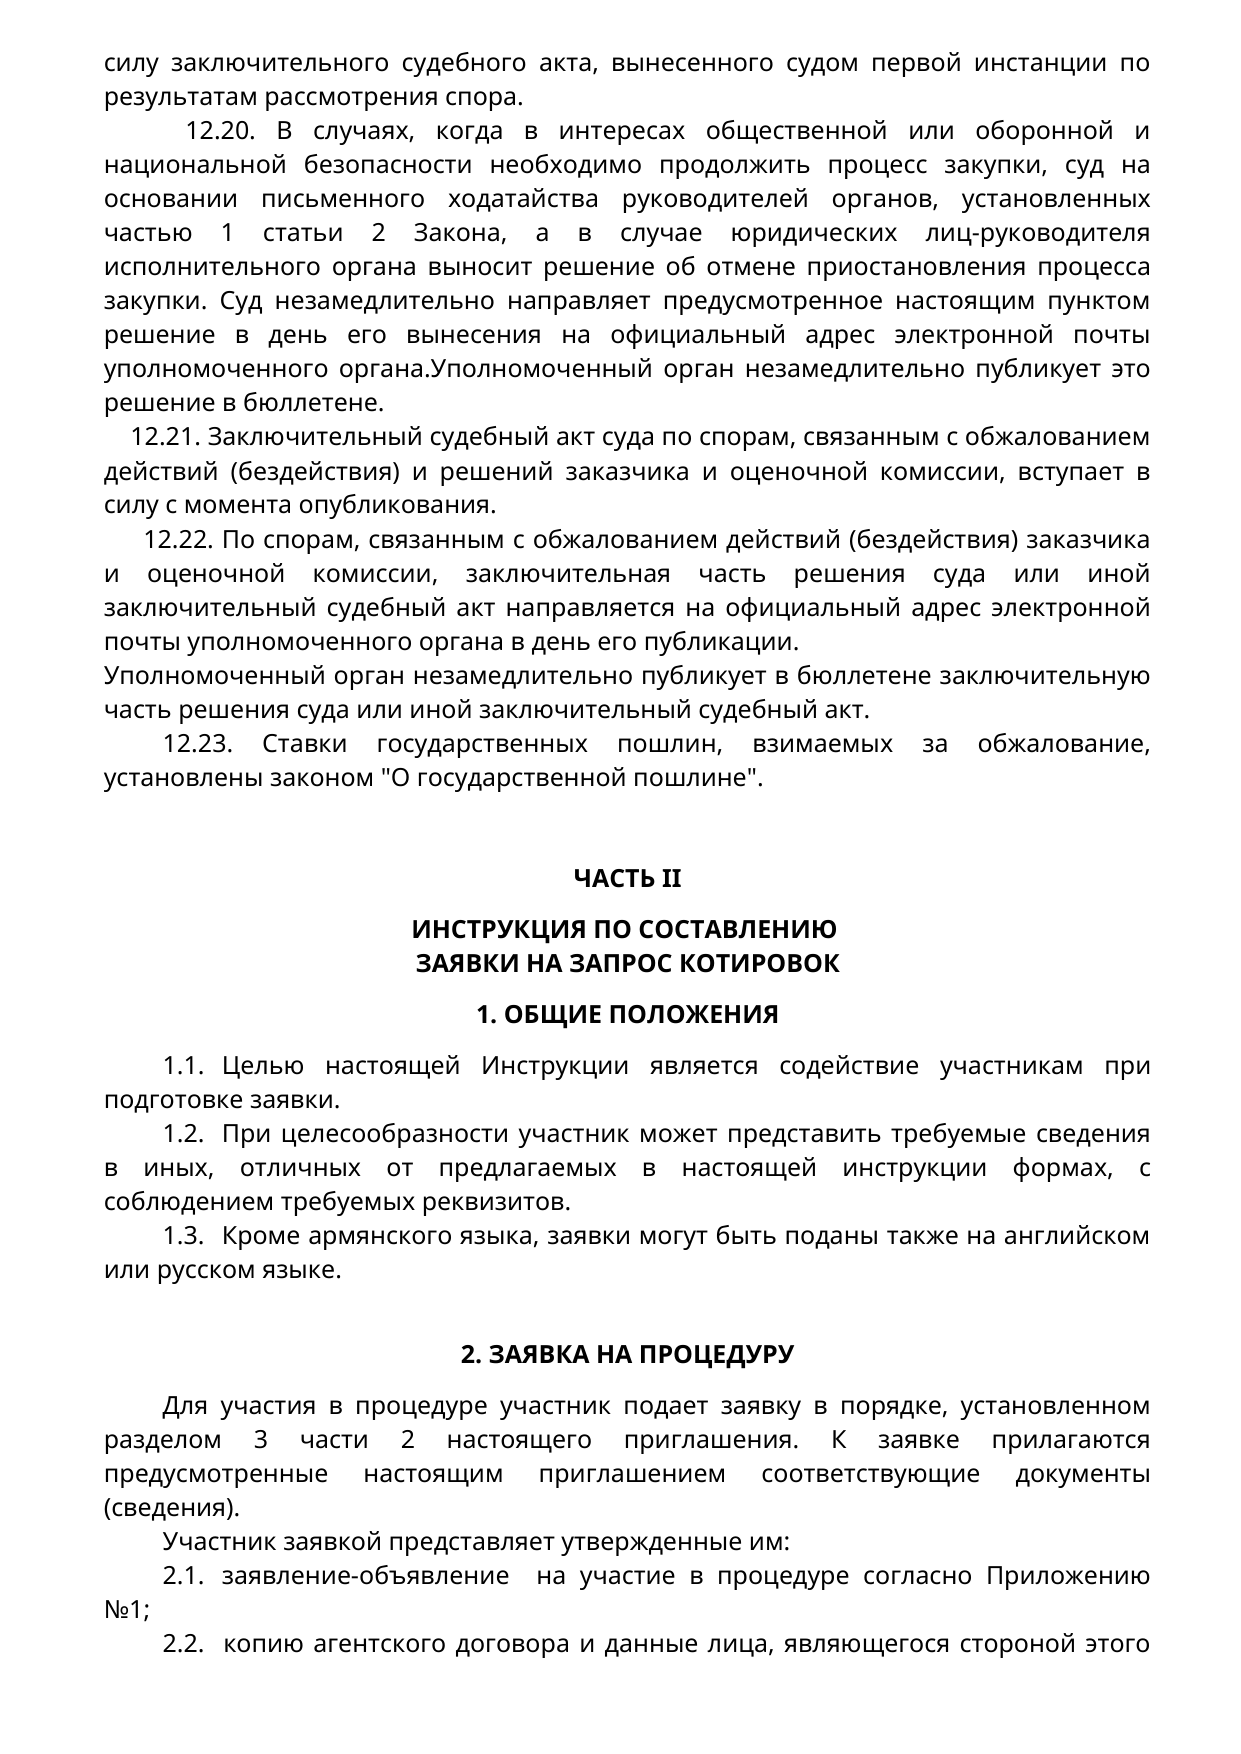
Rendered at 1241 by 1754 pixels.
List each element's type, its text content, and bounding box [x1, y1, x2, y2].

text 12.20. В случаях, когда в интересах общественной или оборонной и национальной безопасности необходимо продолжить процесс закупки, суд на основании письменного ходатайства руководителей органов, установленных частью 1 статьи 2 Закона, а в случае юридических лиц-руководителя исполнительного органа выносит решение об отмене приостановления процесса закупки. Суд незамедлительно направляет предусмотренное настоящим пунктом решение в день его вынесения на официальный адрес электронной почты уполномоченного органа.Уполномоченный орган незамедлительно публикует это решение в бюллетене. [103, 112, 1152, 419]
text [103, 1626, 1152, 1660]
text Уполномоченный орган незамедлительно публикует в бюллетене заключительную часть решения суда или иной заключительный судебный акт. [103, 657, 1152, 726]
text 2.1. заявление-объявлениe на участие в процедуре согласно Приложению №1; [103, 1558, 1152, 1626]
text 1.3. Кроме армянского языка, заявки могут быть поданы также на английском или русском языке. [103, 1218, 1152, 1286]
text 12.23. Ставки государственных пошлин, взимаемых за обжалование, установлены законом "О государственной пошлине". [103, 726, 1152, 794]
text Участник заявкой представляет утвержденные им: [103, 1523, 1152, 1558]
text ЧАСТЬ II [103, 861, 1152, 895]
text 1.1. Целью настоящей Инструкции является содействие участникам при подготовке заявки. [103, 1047, 1152, 1116]
text Для участия в процедуре участник подает заявку в порядке, установленном разделом 3 части 2 настоящего приглашения. К заявке прилагаются предусмотренные настоящим приглашением соответствующие документы (сведения). [103, 1387, 1152, 1523]
text 2. ЗАЯВКА НА ПРОЦЕДУРУ [103, 1337, 1152, 1371]
text 1.2. При целесообразности участник может представить требуемые сведения в иных, отличных от предлагаемых в настоящей инструкции формах, с соблюдением требуемых реквизитов. [103, 1116, 1152, 1218]
text ИНСТРУКЦИЯ ПО СОСТАВЛЕНИЮ ЗАЯВКИ НА ЗАПРОС КОТИРОВОК [103, 912, 1152, 980]
text 12.21. Заключительный судебный акт суда по спорам, связанным с обжалованием действий (бездействия) и решений заказчика и оценочной комиссии, вступает в силу с момента опубликования. [103, 419, 1152, 521]
text 12.22. По спорам, связанным с обжалованием действий (бездействия) заказчика и оценочной комиссии, заключительная часть решения суда или иной заключительный судебный акт направляется на официальный адрес электронной почты уполномоченного органа в день его публикации. [103, 521, 1152, 657]
text 1. ОБЩИЕ ПОЛОЖЕНИЯ [103, 997, 1152, 1031]
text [103, 44, 1152, 112]
